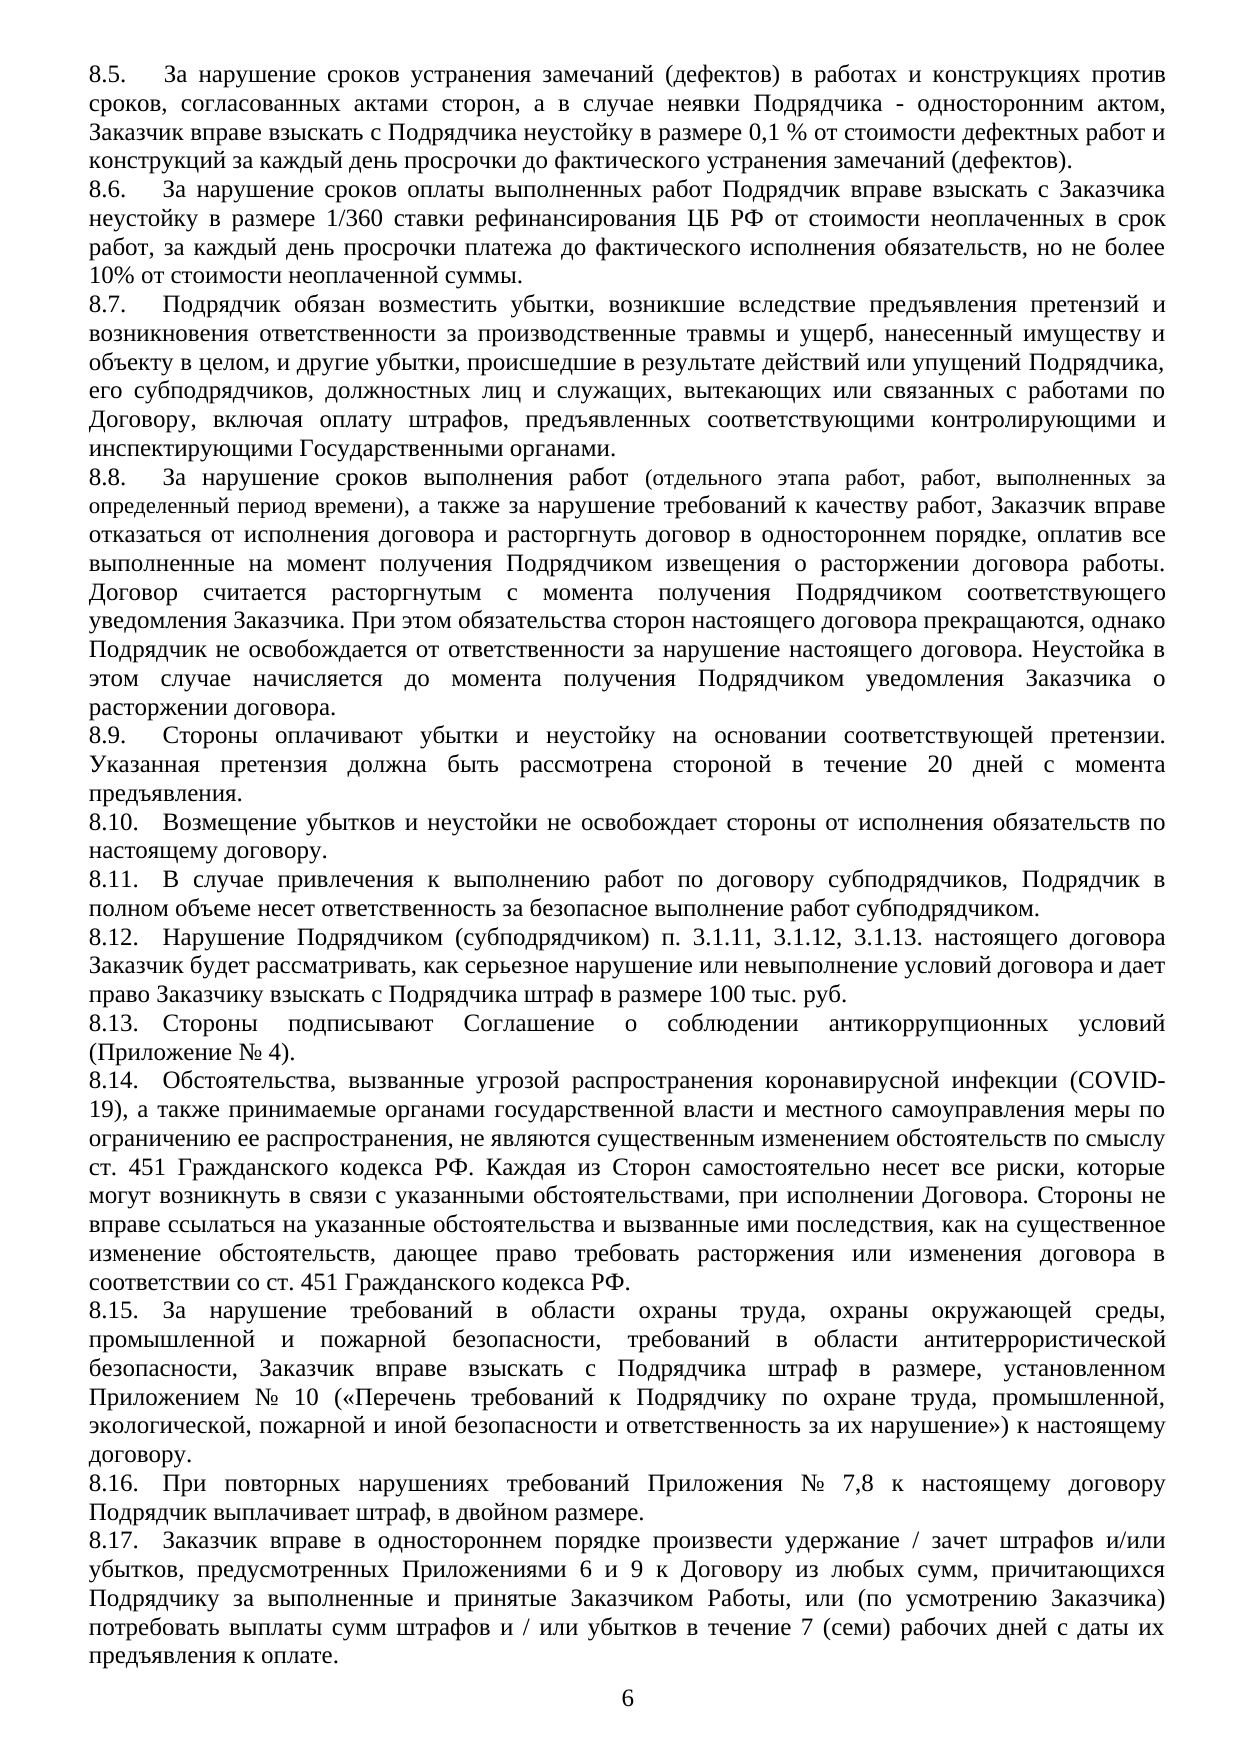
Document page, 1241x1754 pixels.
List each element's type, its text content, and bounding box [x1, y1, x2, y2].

list Стороны подписывают Соглашение о соблюдении антикоррупционных условий (Приложение № 4). [89, 1008, 1167, 1065]
list В случае привлечения к выполнению работ по договору субподрядчиков, Подрядчик в полном объеме несет ответственность за безопасное выполнение работ субподрядчиком. [89, 864, 1167, 922]
list Подрядчик обязан возместить убытки, возникшие вследствие предъявления претензий и возникновения ответственности за производственные травмы и ущерб, нанесенный имуществу и объекту в целом, и другие убытки, происшедшие в результате действий или упущений Подрядчика, его субподрядчиков, должностных лиц и служащих, вытекающих или связанных с работами по Договору, включая оплату штрафов, предъявленных соответствующими контролирующими и инспектирующими Государственными органами. [89, 289, 1167, 462]
list За нарушение требований в области охраны труда, охраны окружающей среды, промышленной и пожарной безопасности, требований в области антитеррористической безопасности, Заказчик вправе взыскать с Подрядчика штраф в размере, установленном Приложением № 10 («Перечень требований к Подрядчику по охране труда, промышленной, экологической, пожарной и иной безопасности и ответственность за их нарушение») к настоящему договору. [89, 1295, 1167, 1468]
list За нарушение сроков оплаты выполненных работ Подрядчик вправе взыскать с Заказчика неустойку в размере 1/360 ставки рефинансирования ЦБ РФ от стоимости неоплаченных в срок работ, за каждый день просрочки платежа до фактического исполнения обязательств, но не более 10% от стоимости неоплаченной суммы. [89, 174, 1167, 289]
list За нарушение сроков устранения замечаний (дефектов) в работах и конструкциях против сроков, согласованных актами сторон, а в случае неявки Подрядчика - односторонним актом, Заказчик вправе взыскать с Подрядчика неустойку в размере 0,1 % от стоимости дефектных работ и конструкций за каждый день просрочки до фактического устранения замечаний (дефектов). [89, 59, 1167, 174]
list Обстоятельства, вызванные угрозой распространения коронавирусной инфекции (COVID-19), а также принимаемые органами государственной власти и местного самоуправления меры по ограничению ее распространения, не являются существенным изменением обстоятельств по смыслу ст. 451 Гражданского кодекса РФ. Каждая из Сторон самостоятельно несет все риски, которые могут возникнуть в связи с указанными обстоятельствами, при исполнении Договора. Стороны не вправе ссылаться на указанные обстоятельства и вызванные ими последствия, как на существенное изменение обстоятельств, дающее право требовать расторжения или изменения договора в соответствии со ст. 451 Гражданского кодекса РФ. [89, 1065, 1167, 1295]
list Нарушение Подрядчиком (субподрядчиком) п. 3.1.11, 3.1.12, 3.1.13. настоящего договора Заказчик будет рассматривать, как серьезное нарушение или невыполнение условий договора и дает право Заказчику взыскать с Подрядчика штраф в размере 100 тыс. руб. [89, 922, 1167, 1008]
list Заказчик вправе в одностороннем порядке произвести удержание / зачет штрафов и/или убытков, предусмотренных Приложениями 6 и 9 к Договору из любых сумм, причитающихся Подрядчику за выполненные и принятые Заказчиком Работы, или (по усмотрению Заказчика) потребовать выплаты сумм штрафов и / или убытков в течение 7 (семи) рабочих дней с даты их предъявления к оплате. [89, 1525, 1167, 1669]
list При повторных нарушениях требований Приложения № 7,8 к настоящему договору Подрядчик выплачивает штраф, в двойном размере. [89, 1468, 1167, 1525]
list Возмещение убытков и неустойки не освобождает стороны от исполнения обязательств по настоящему договору. [89, 807, 1167, 864]
list За нарушение сроков выполнения работ (отдельного этапа работ, работ, выполненных за определенный период времени), а также за нарушение требований к качеству работ, Заказчик вправе отказаться от исполнения договора и расторгнуть договор в одностороннем порядке, оплатив все выполненные на момент получения Подрядчиком извещения о расторжении договора работы. Договор считается расторгнутым с момента получения Подрядчиком соответствующего уведомления Заказчика. При этом обязательства сторон настоящего договора прекращаются, однако Подрядчик не освобождается от ответственности за нарушение настоящего договора. Неустойка в этом случае начисляется до момента получения Подрядчиком уведомления Заказчика о расторжении договора. [89, 462, 1167, 720]
list Стороны оплачивают убытки и неустойку на основании соответствующей претензии. Указанная претензия должна быть рассмотрена стороной в течение 20 дней с момента предъявления. [89, 720, 1167, 807]
